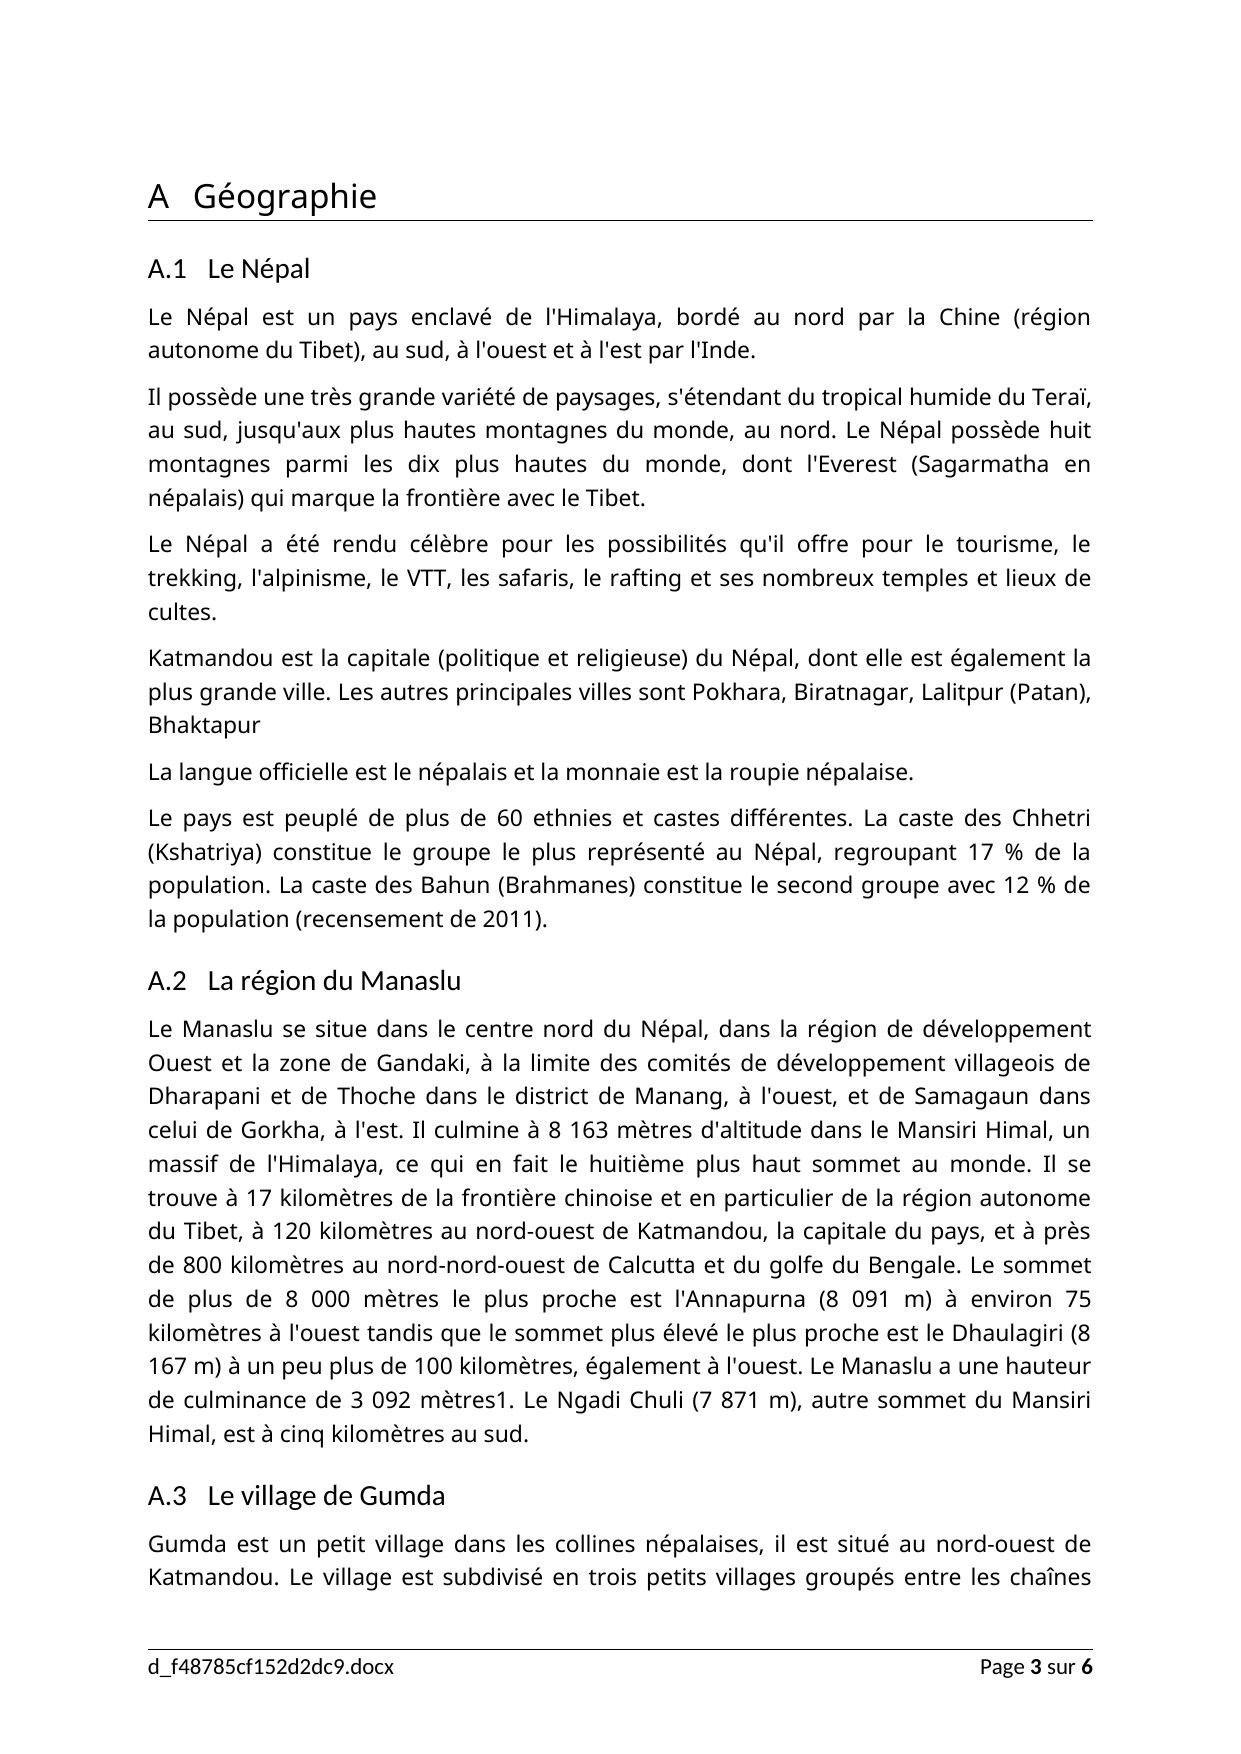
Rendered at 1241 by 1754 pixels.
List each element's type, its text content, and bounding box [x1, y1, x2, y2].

text Il possède une très grande variété de paysages, s'étendant du tropical humide du Teraï, au sud, jusqu'aux plus hautes montagnes du monde, au nord. Le Népal possède huit montagnes parmi les dix plus hautes du monde, dont l'Everest (Sagarmatha en népalais) qui marque la frontière avec le Tibet. [148, 381, 1093, 513]
text Le Népal a été rendu célèbre pour les possibilités qu'il offre pour le tourisme, le trekking, l'alpinisme, le VTT, les safaris, le rafting et ses nombreux temples et lieux de cultes. [148, 528, 1093, 627]
text Le Manaslu se situe dans le centre nord du Népal, dans la région de développement Ouest et la zone de Gandaki, à la limite des comités de développement villageois de Dharapani et de Thoche dans le district de Manang, à l'ouest, et de Samagaun dans celui de Gorkha, à l'est. Il culmine à 8 163 mètres d'altitude dans le Mansiri Himal, un massif de l'Himalaya, ce qui en fait le huitième plus haut sommet au monde. Il se trouve à 17 kilomètres de la frontière chinoise et en particulier de la région autonome du Tibet, à 120 kilomètres au nord-ouest de Katmandou, la capitale du pays, et à près de 800 kilomètres au nord-nord-ouest de Calcutta et du golfe du Bengale. Le sommet de plus de 8 000 mètres le plus proche est l'Annapurna (8 091 m) à environ 75 kilomètres à l'ouest tandis que le sommet plus élevé le plus proche est le Dhaulagiri (8 167 m) à un peu plus de 100 kilomètres, également à l'ouest. Le Manaslu a une hauteur de culminance de 3 092 mètres1. Le Ngadi Chuli (7 871 m), autre sommet du Mansiri Himal, est à cinq kilomètres au sud. [148, 1013, 1093, 1449]
text Katmandou est la capitale (politique et religieuse) du Népal, dont elle est également la plus grande ville. Les autres principales villes sont Pokhara, Biratnagar, Lalitpur (Patan), Bhaktapur [148, 642, 1093, 741]
subtitle Géographie [148, 173, 1093, 220]
text Le pays est peuplé de plus de 60 ethnies et castes différentes. La caste des Chhetri (Kshatriya) constitue le groupe le plus représenté au Népal, regroupant 17 % de la population. La caste des Bahun (Brahmanes) constitue le second groupe avec 12 % de la population (recensement de 2011). [148, 802, 1093, 934]
text La langue officielle est le népalais et la monnaie est la roupie népalaise. [148, 756, 1093, 787]
text Le Népal est un pays enclavé de l'Himalaya, bordé au nord par la Chine (région autonome du Tibet), au sud, à l'ouest et à l'est par l'Inde. [148, 301, 1093, 366]
subtitle Le Népal [148, 250, 1093, 285]
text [148, 1527, 1093, 1592]
subtitle Le village de Gumda [148, 1477, 1093, 1512]
subtitle La région du Manaslu [148, 962, 1093, 997]
